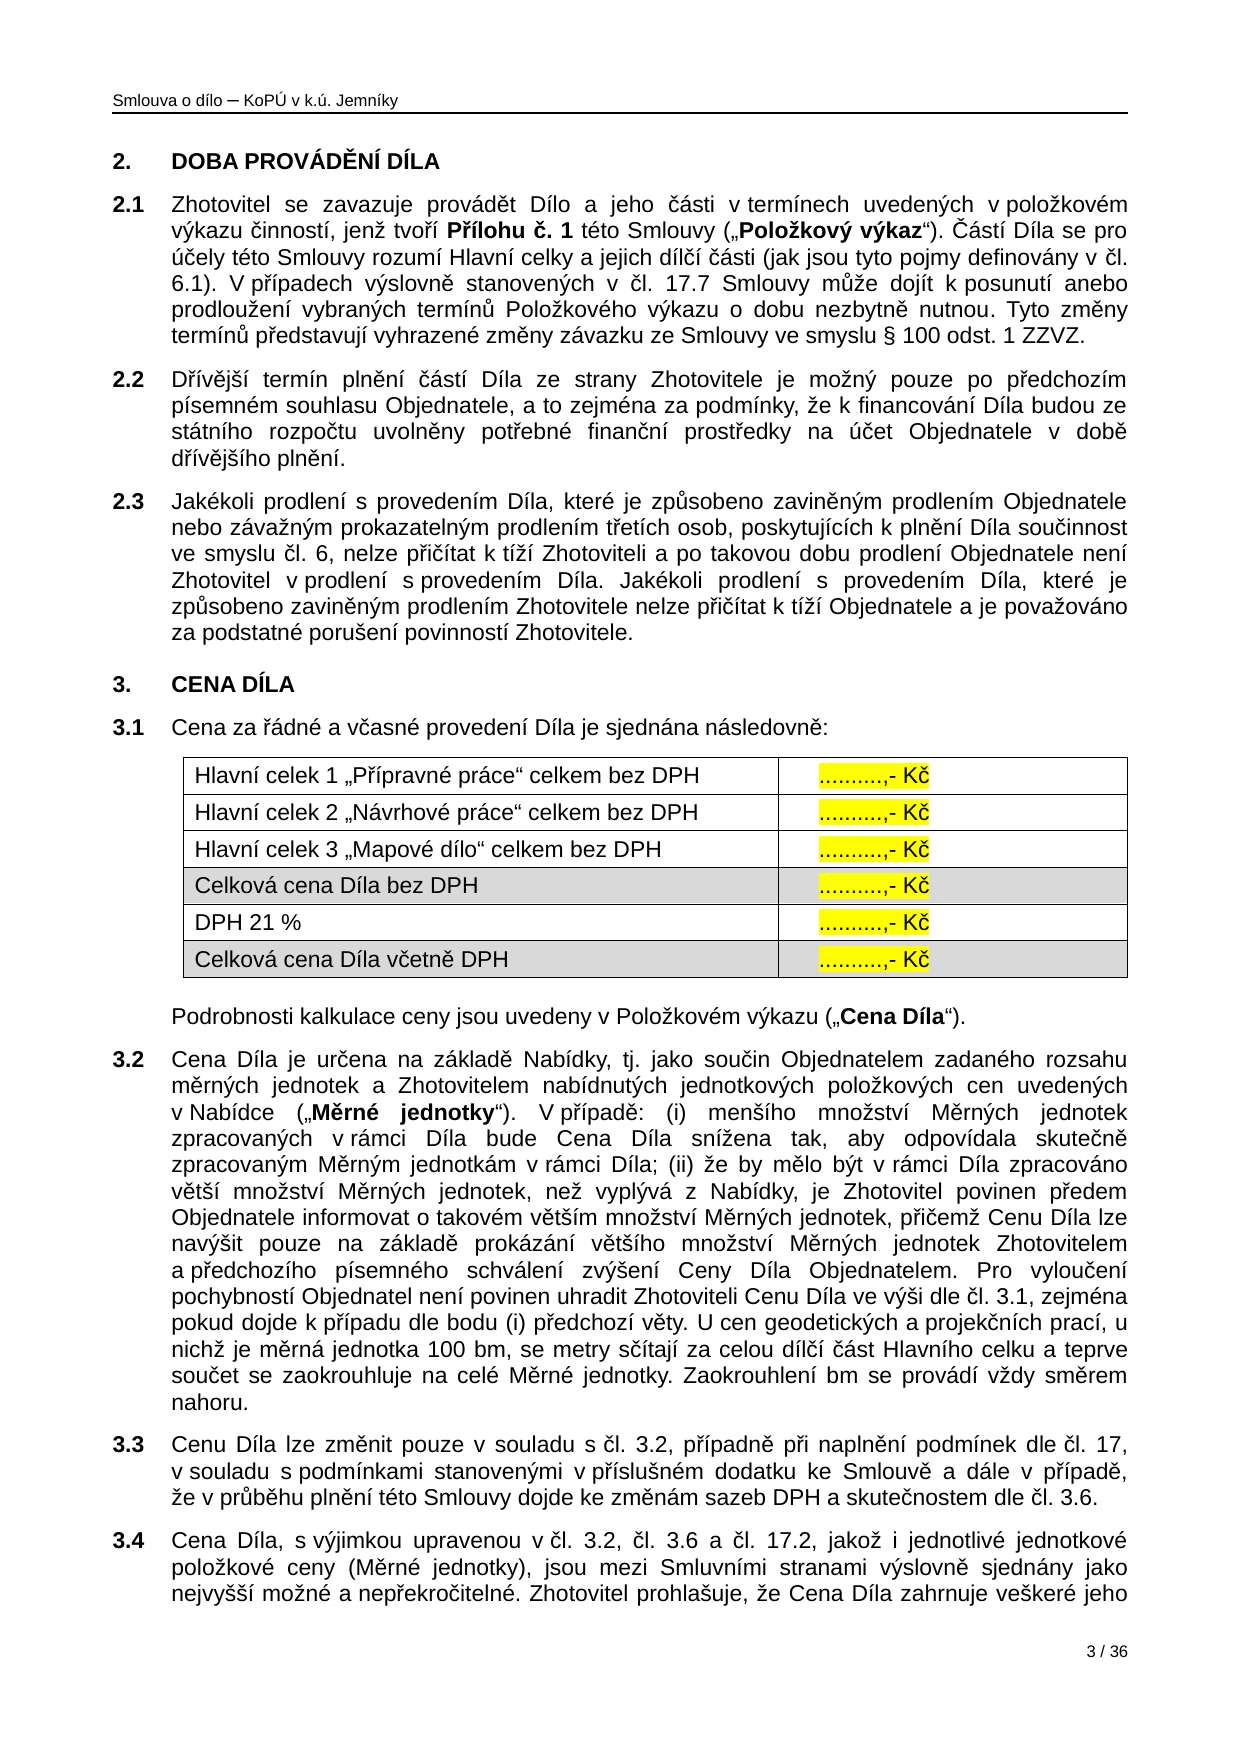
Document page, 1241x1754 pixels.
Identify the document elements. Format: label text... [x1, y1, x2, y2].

text Cena díla [112, 671, 1128, 697]
table_cell ..........,- Kč [779, 905, 1127, 940]
table_cell ..........,- Kč [779, 831, 1127, 867]
table_cell ..........,- Kč [779, 795, 1127, 830]
text Zhotovitel se zavazuje provádět Dílo a jeho části v termínech uvedených v položkovém výkazu činností, jenž tvoří Přílohu č. 1 této Smlouvy („Položkový výkaz“). Částí Díla se pro účely této Smlouvy rozumí Hlavní celky a jejich dílčí části (jak jsou tyto pojmy definovány v čl. 6.1). V případech výslovně stanovených v čl. 17.7 Smlouvy může dojít k posunutí anebo prodloužení vybraných termínů Položkového výkazu o dobu nezbytně nutnou. Tyto změny termínů představují vyhrazené změny závazku ze Smlouvy ve smyslu § 100 odst. 1 ZZVZ. [112, 191, 1128, 349]
table_header ..........,- Kč [779, 758, 1127, 793]
table_cell Celková cena Díla včetně DPH [184, 941, 778, 977]
table_cell ..........,- Kč [779, 941, 1127, 977]
text Dřívější termín plnění částí Díla ze strany Zhotovitele je možný pouze po předchozím písemném souhlasu Objednatele, a to zejména za podmínky, že k financování Díla budou ze státního rozpočtu uvolněny potřebné finanční prostředky na účet Objednatele v době dřívějšího plnění. [112, 366, 1128, 471]
table_header Hlavní celek 1 „Přípravné práce“ celkem bez DPH [184, 758, 778, 793]
table_cell Celková cena Díla bez DPH [184, 868, 778, 903]
list Podrobnosti kalkulace ceny jsou uvedeny v Položkovém výkazu („Cena Díla“). [171, 1003, 1128, 1029]
table_cell ..........,- Kč [779, 868, 1127, 903]
table_cell Hlavní celek 2 „Návrhové práce“ celkem bez DPH [184, 795, 778, 830]
text Cena za řádné a včasné provedení Díla je sjednána následovně: [112, 714, 1128, 740]
table_cell Hlavní celek 3 „Mapové dílo“ celkem bez DPH [184, 831, 778, 867]
text Cenu Díla lze změnit pouze v souladu s čl. 3.2, případně při naplnění podmínek dle čl. 17, v souladu s podmínkami stanovenými v příslušném dodatku ke Smlouvě a dále v případě, že v průběhu plnění této Smlouvy dojde ke změnám sazeb DPH a skutečnostem dle čl. 3.6. [112, 1431, 1128, 1511]
text Jakékoli prodlení s provedením Díla, které je způsobeno zaviněným prodlením Objednatele nebo závažným prokazatelným prodlením třetích osob, poskytujících k plnění Díla součinnost ve smyslu čl. 6, nelze přičítat k tíží Zhotoviteli a po takovou dobu prodlení Objednatele není Zhotovitel v prodlení s provedením Díla. Jakékoli prodlení s provedením Díla, které je způsobeno zaviněným prodlením Zhotovitele nelze přičítat k tíží Objednatele a je považováno za podstatné porušení povinností Zhotovitele. [112, 488, 1128, 646]
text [112, 1527, 1128, 1606]
text Cena Díla je určena na základě Nabídky, tj. jako součin Objednatelem zadaného rozsahu měrných jednotek a Zhotovitelem nabídnutých jednotkových položkových cen uvedených v Nabídce („Měrné jednotky“). V případě: (i) menšího množství Měrných jednotek zpracovaných v rámci Díla bude Cena Díla snížena tak, aby odpovídala skutečně zpracovaným Měrným jednotkám v rámci Díla; (ii) že by mělo být v rámci Díla zpracováno větší množství Měrných jednotek, než vyplývá z Nabídky, je Zhotovitel povinen předem Objednatele informovat o takovém větším množství Měrných jednotek, přičemž Cenu Díla lze navýšit pouze na základě prokázání většího množství Měrných jednotek Zhotovitelem a předchozího písemného schválení zvýšení Ceny Díla Objednatelem. Pro vyloučení pochybností Objednatel není povinen uhradit Zhotoviteli Cenu Díla ve výši dle čl. 3.1, zejména pokud dojde k případu dle bodu (i) předchozí věty. U cen geodetických a projekčních prací, u nichž je měrná jednotka 100 bm, se metry sčítají za celou dílčí část Hlavního celku a teprve součet se zaokrouhluje na celé Měrné jednotky. Zaokrouhlení bm se provádí vždy směrem nahoru. [112, 1046, 1128, 1415]
table_cell DPH 21 % [184, 905, 778, 940]
text Doba PROVÁDĚNÍ díla [112, 148, 1128, 174]
